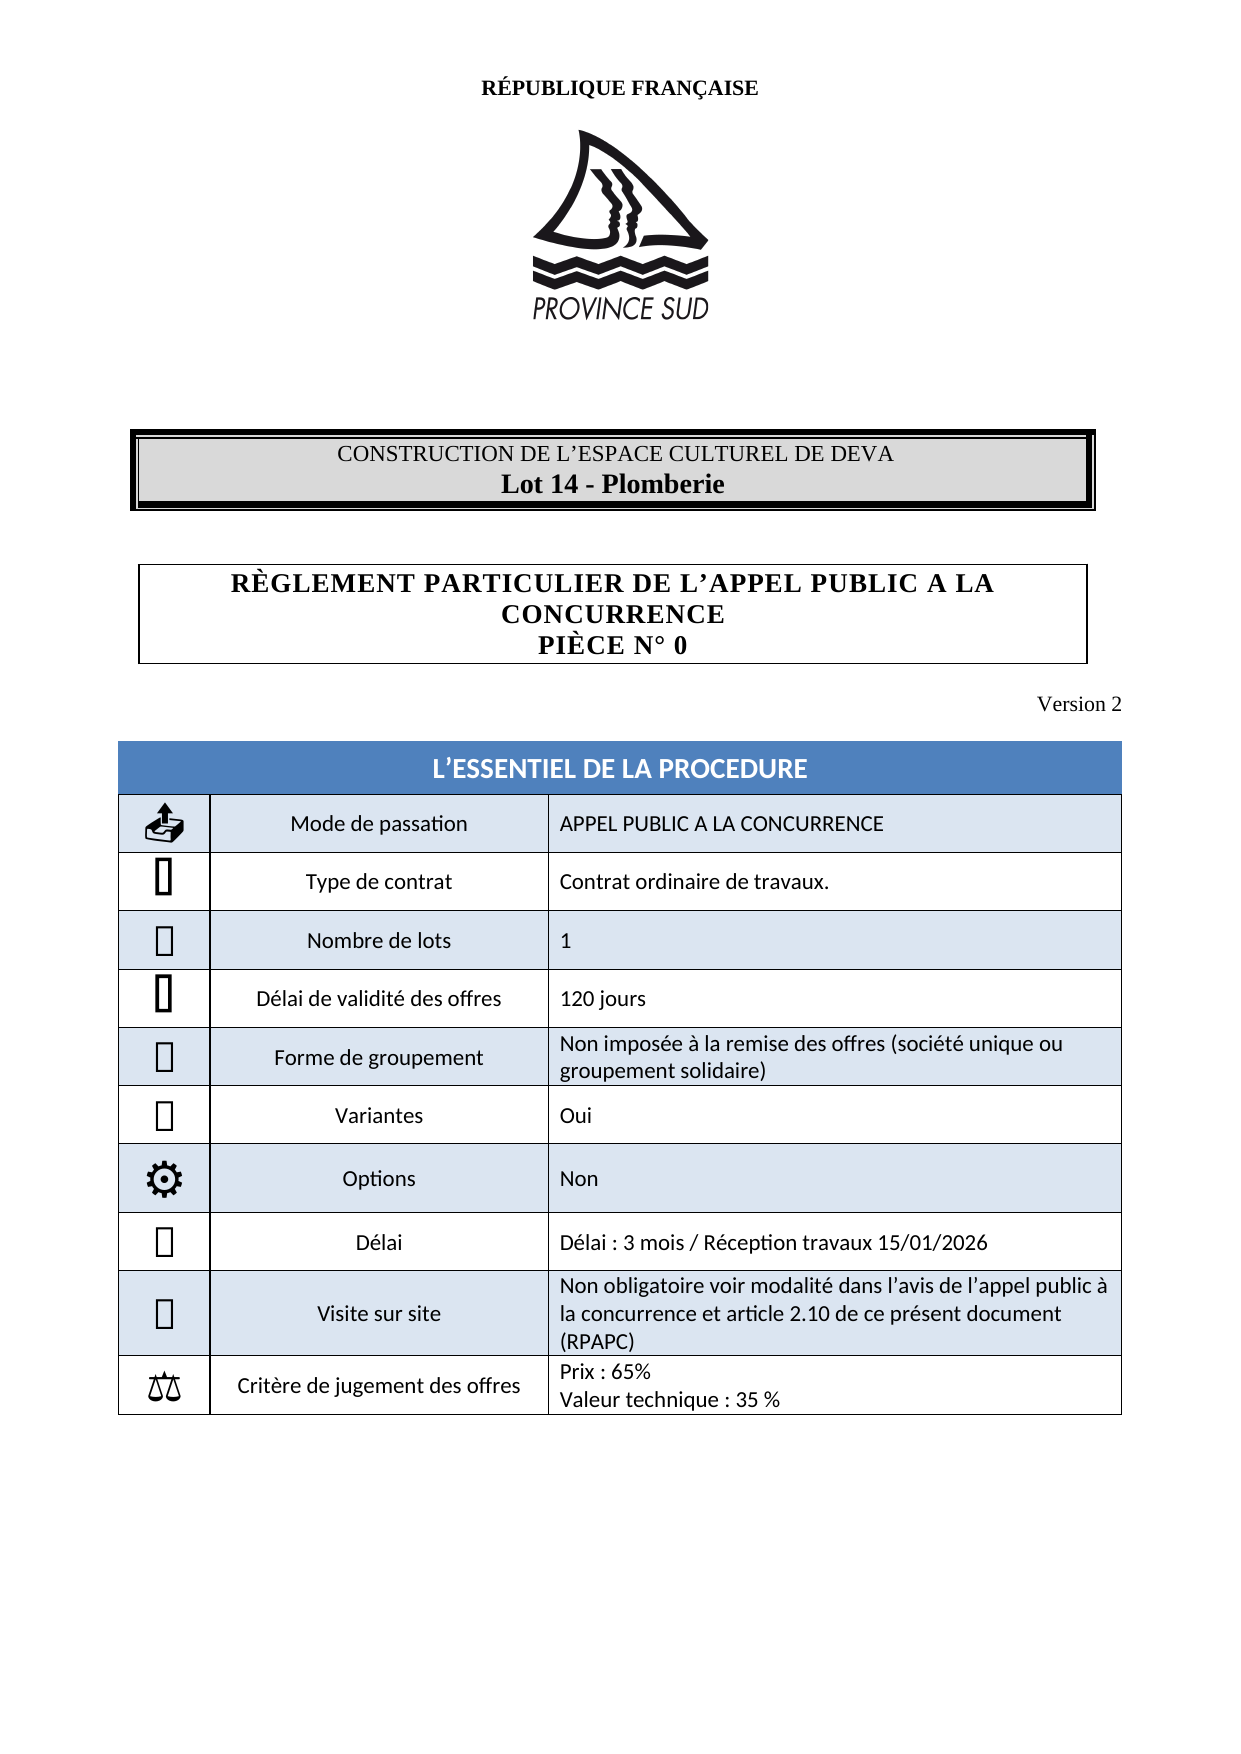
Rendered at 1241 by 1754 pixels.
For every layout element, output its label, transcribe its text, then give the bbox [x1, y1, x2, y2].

table_cell Variantes [211, 1086, 548, 1143]
picture [530, 126, 711, 324]
text RÉPUBLIQUE FRANÇAISE [118, 75, 1122, 100]
table_cell 📅 [119, 1213, 209, 1270]
table_cell 120 jours [549, 970, 1121, 1027]
table_cell Critère de jugement des offres [211, 1356, 548, 1414]
table_cell Délai : 3 mois / Réception travaux 15/01/2026 [549, 1213, 1121, 1270]
table_cell Mode de passation [211, 795, 548, 852]
table_cell Visite sur site [211, 1271, 548, 1355]
table_header L’ESSENTIEL DE LA PROCEDURE [119, 742, 1121, 794]
table_cell 🏢 [119, 1271, 209, 1355]
table_cell ⚖️ [119, 1356, 209, 1414]
table_cell Délai [211, 1213, 548, 1270]
table_cell Non imposée à la remise des offres (société unique ou groupement solidaire) [549, 1028, 1121, 1085]
table_cell Prix : 65% Valeur technique : 35 % [549, 1356, 1121, 1414]
table_cell Nombre de lots [211, 911, 548, 969]
table_cell Type de contrat [211, 853, 548, 910]
table_cell ⚙️ [119, 1144, 209, 1212]
table_cell Options [211, 1144, 548, 1212]
table_cell Non [549, 1144, 1121, 1212]
table_cell Délai de validité des offres [211, 970, 548, 1027]
table_cell 🔀 [119, 1086, 209, 1143]
table_cell [119, 853, 209, 910]
table_cell [119, 970, 209, 1027]
text RÈGLEMENT PARTICULIER DE L’APPEL PUBLIC A LA CONCURRENCE [140, 565, 1086, 626]
table_cell Non obligatoire voir modalité dans l’avis de l’appel public à la concurrence et article 2.10 de ce présent document (RPAPC) [549, 1271, 1121, 1355]
table_cell 👥 [119, 1028, 209, 1085]
table_cell APPEL PUBLIC A LA CONCURRENCE [549, 795, 1121, 852]
text PIÈCE N° 0 [140, 626, 1086, 663]
table_cell 🔢 [119, 911, 209, 969]
text Version 2 [118, 691, 1122, 716]
table_cell 📤 [119, 795, 209, 852]
table_cell Oui [549, 1086, 1121, 1143]
table_cell 1 [549, 911, 1121, 969]
table_cell Forme de groupement [211, 1028, 548, 1085]
table_cell Contrat ordinaire de travaux. [549, 853, 1121, 910]
